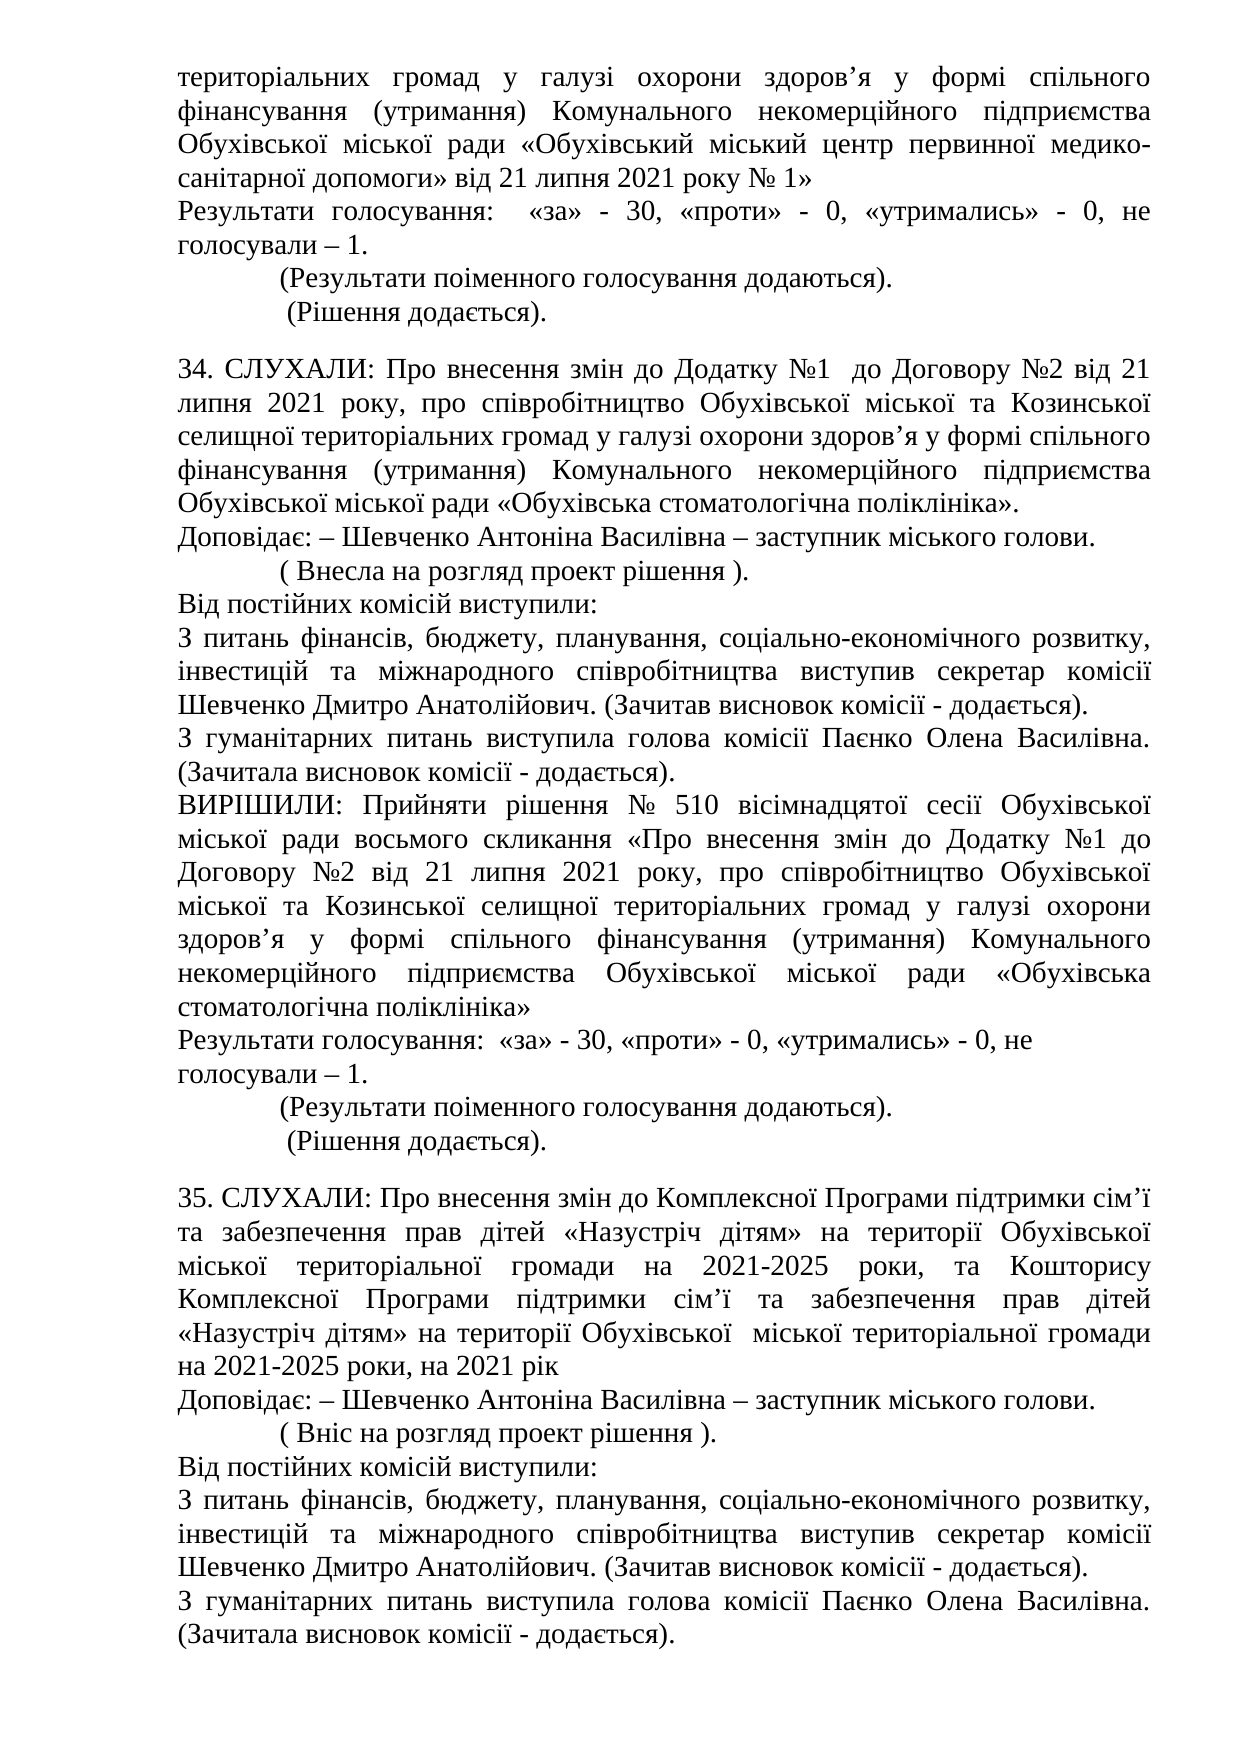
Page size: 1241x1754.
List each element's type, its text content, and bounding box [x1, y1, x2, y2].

text ( Внесла на розгляд проект рішення ). [177, 553, 1152, 586]
text Доповідає: – Шевченко Антоніна Василівна – заступник міського голови. [177, 1382, 1152, 1415]
subtitle Від постійних комісій виступили: [177, 1449, 1152, 1482]
text ( Вніс на розгляд проект рішення ). [177, 1415, 1152, 1449]
text Доповідає: – Шевченко Антоніна Василівна – заступник міського голови. [177, 519, 1152, 553]
text 35. СЛУХАЛИ: Про внесення змін до Комплексної Програми підтримки сім’ї та забезпечення прав дітей «Назустріч дітям» на території Обухівської міської територіальної громади на 2021-2025 роки, та Кошторису Комплексної Програми підтримки сім’ї та забезпечення прав дітей «Назустріч дітям» на території Обухівської міської територіальної громади на 2021-2025 роки, на 2021 рік [177, 1181, 1152, 1382]
text 34. СЛУХАЛИ: Про внесення змін до Додатку №1 до Договору №2 від 21 липня 2021 року, про співробітництво Обухівської міської та Козинської селищної територіальних громад у галузі охорони здоров’я у формі спільного фінансування (утримання) Комунального некомерційного підприємства Обухівської міської ради «Обухівська стоматологічна поліклініка». [177, 351, 1152, 519]
subtitle Результати голосування: «за» - 30, «проти» - 0, «утримались» - 0, не голосували – 1. [177, 193, 1152, 260]
text З гуманітарних питань виступила голова комісії Паєнко Олена Василівна. (Зачитала висновок комісії - додається). [177, 1583, 1152, 1650]
subtitle (Результати поіменного голосування додаються). [177, 1089, 1152, 1123]
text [177, 59, 1152, 193]
subtitle (Рішення додається). [177, 1123, 1152, 1156]
subtitle З питань фінансів, бюджету, планування, соціально-економічного розвитку, інвестицій та міжнародного співробітництва виступив секретар комісії Шевченко Дмитро Анатолійович. (Зачитав висновок комісії - додається). [177, 620, 1152, 720]
subtitle Результати голосування: «за» - 30, «проти» - 0, «утримались» - 0, не голосували – 1. [177, 1022, 1152, 1089]
subtitle (Результати поіменного голосування додаються). [177, 260, 1152, 294]
text ВИРІШИЛИ: Прийняти рішення № 510 вісімнадцятої сесії Обухівської міської ради восьмого скликання «Про внесення змін до Додатку №1 до Договору №2 від 21 липня 2021 року, про співробітництво Обухівської міської та Козинської селищної територіальних громад у галузі охорони здоров’я у формі спільного фінансування (утримання) Комунального некомерційного підприємства Обухівської міської ради «Обухівська стоматологічна поліклініка» [177, 787, 1152, 1022]
subtitle З питань фінансів, бюджету, планування, соціально-економічного розвитку, інвестицій та міжнародного співробітництва виступив секретар комісії Шевченко Дмитро Анатолійович. (Зачитав висновок комісії - додається). [177, 1482, 1152, 1583]
subtitle (Рішення додається). [177, 294, 1152, 327]
text З гуманітарних питань виступила голова комісії Паєнко Олена Василівна. (Зачитала висновок комісії - додається). [177, 720, 1152, 787]
subtitle Від постійних комісій виступили: [177, 586, 1152, 620]
